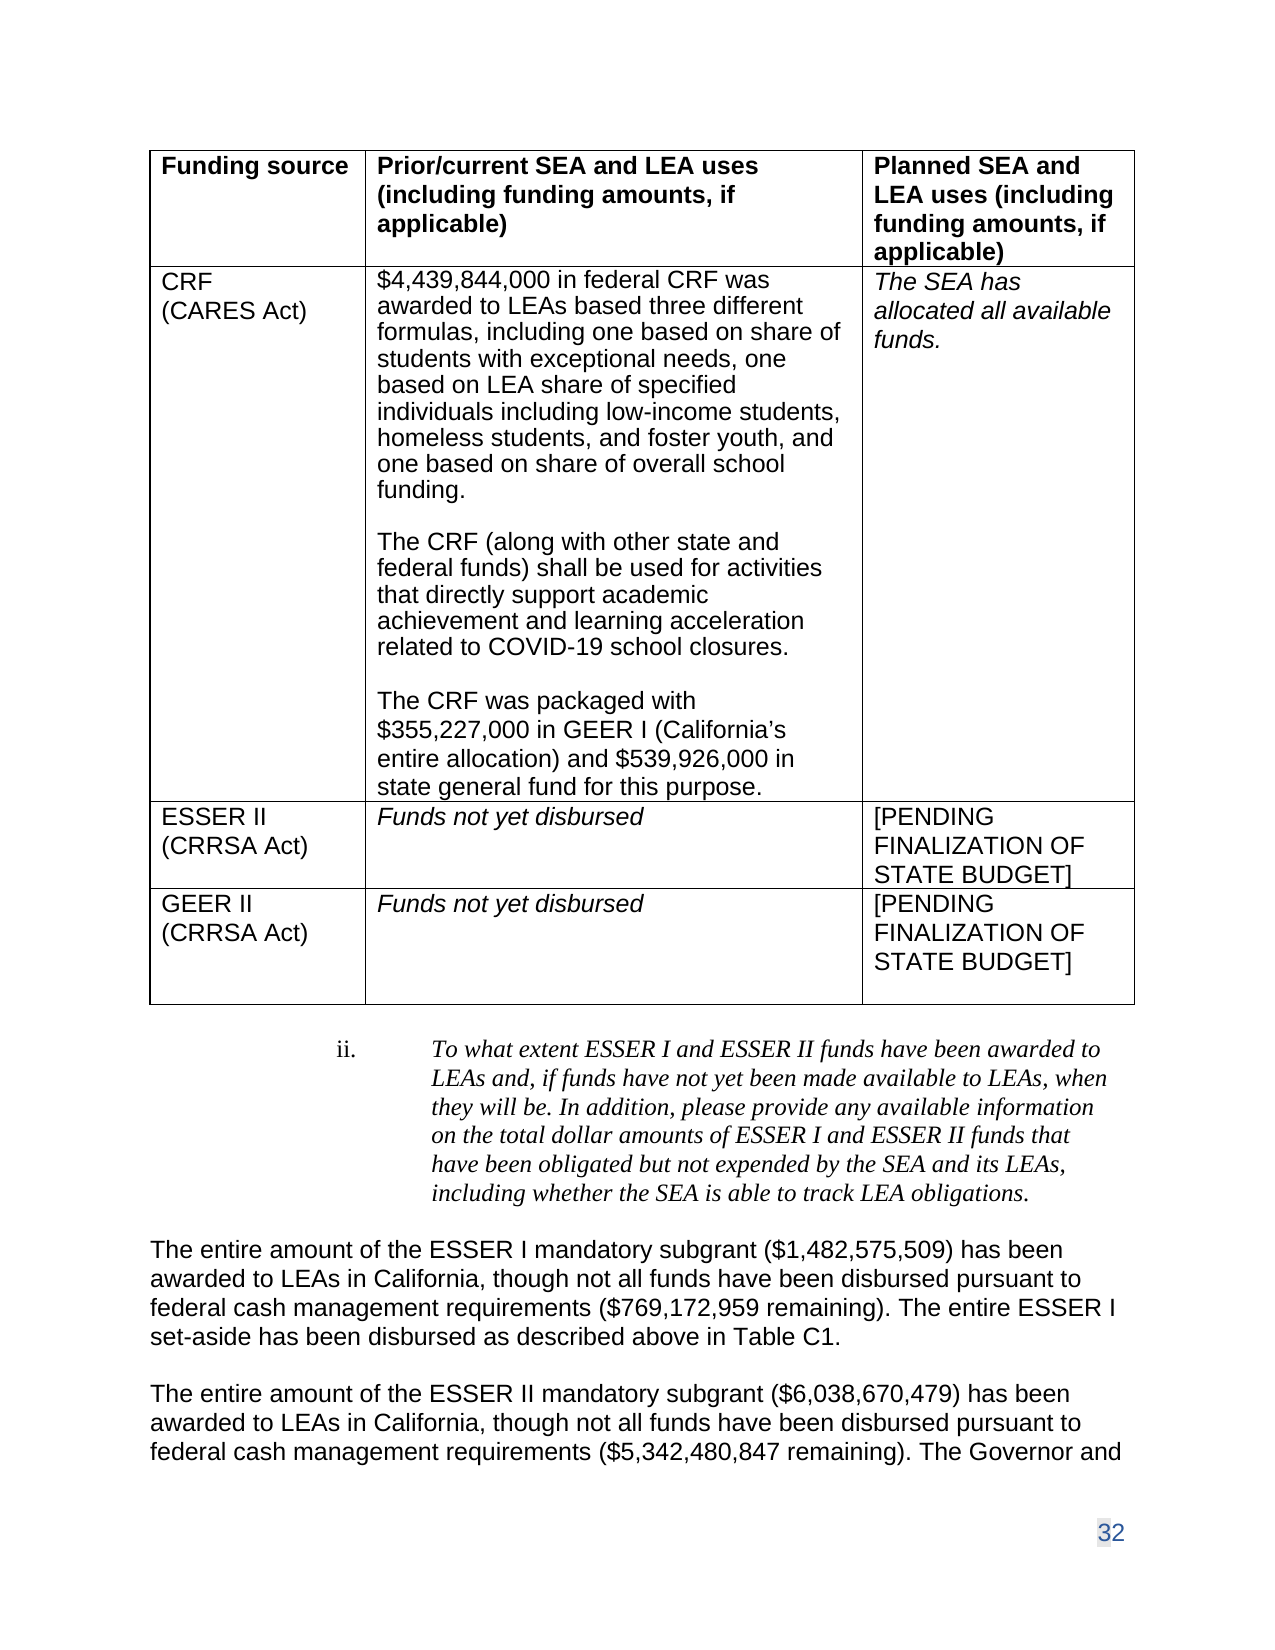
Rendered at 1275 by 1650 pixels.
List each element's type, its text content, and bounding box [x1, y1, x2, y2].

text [150, 1379, 1125, 1465]
table_cell Funds not yet disbursed [366, 802, 862, 888]
table_cell Funds not yet disbursed [366, 889, 862, 1004]
table_cell CRF (CARES Act) [151, 267, 365, 801]
table_cell GEER II (CRRSA Act) [151, 889, 365, 1004]
table_cell [PENDING FINALIZATION OF STATE BUDGET] [863, 889, 1134, 1004]
table_header Funding source [151, 151, 365, 266]
table_header Prior/current SEA and LEA uses (including funding amounts, if applicable) [366, 151, 862, 266]
list To what extent ESSER I and ESSER II funds have been awarded to LEAs and, if funds have not yet been made available to LEAs, when they will be. In addition, please provide any available information on the total dollar amounts of ESSER I and ESSER II funds that have been obligated but not expended by the SEA and its LEAs, including whether the SEA is able to track LEA obligations. [356, 1034, 1125, 1207]
table_cell [PENDING FINALIZATION OF STATE BUDGET] [863, 802, 1134, 888]
table_cell ESSER II (CRRSA Act) [151, 802, 365, 888]
table_cell The SEA has allocated all available funds. [863, 267, 1134, 801]
table_header Planned SEA and LEA uses (including funding amounts, if applicable) [863, 151, 1134, 266]
table_cell $4,439,844,000 in federal CRF was awarded to LEAs based three different formulas, including one based on share of students with exceptional needs, one based on LEA share of specified individuals including low-income students, homeless students, and foster youth, and one based on share of overall school funding. The CRF (along with other state and federal funds) shall be used for activities that directly support academic achievement and learning acceleration related to COVID-19 school closures. The CRF was packaged with $355,227,000 in GEER I (California’s entire allocation) and $539,926,000 in state general fund for this purpose. [366, 267, 862, 801]
text The entire amount of the ESSER I mandatory subgrant ($1,482,575,509) has been awarded to LEAs in California, though not all funds have been disbursed pursuant to federal cash management requirements ($769,172,959 remaining). The entire ESSER I set-aside has been disbursed as described above in Table C1. [150, 1235, 1125, 1350]
